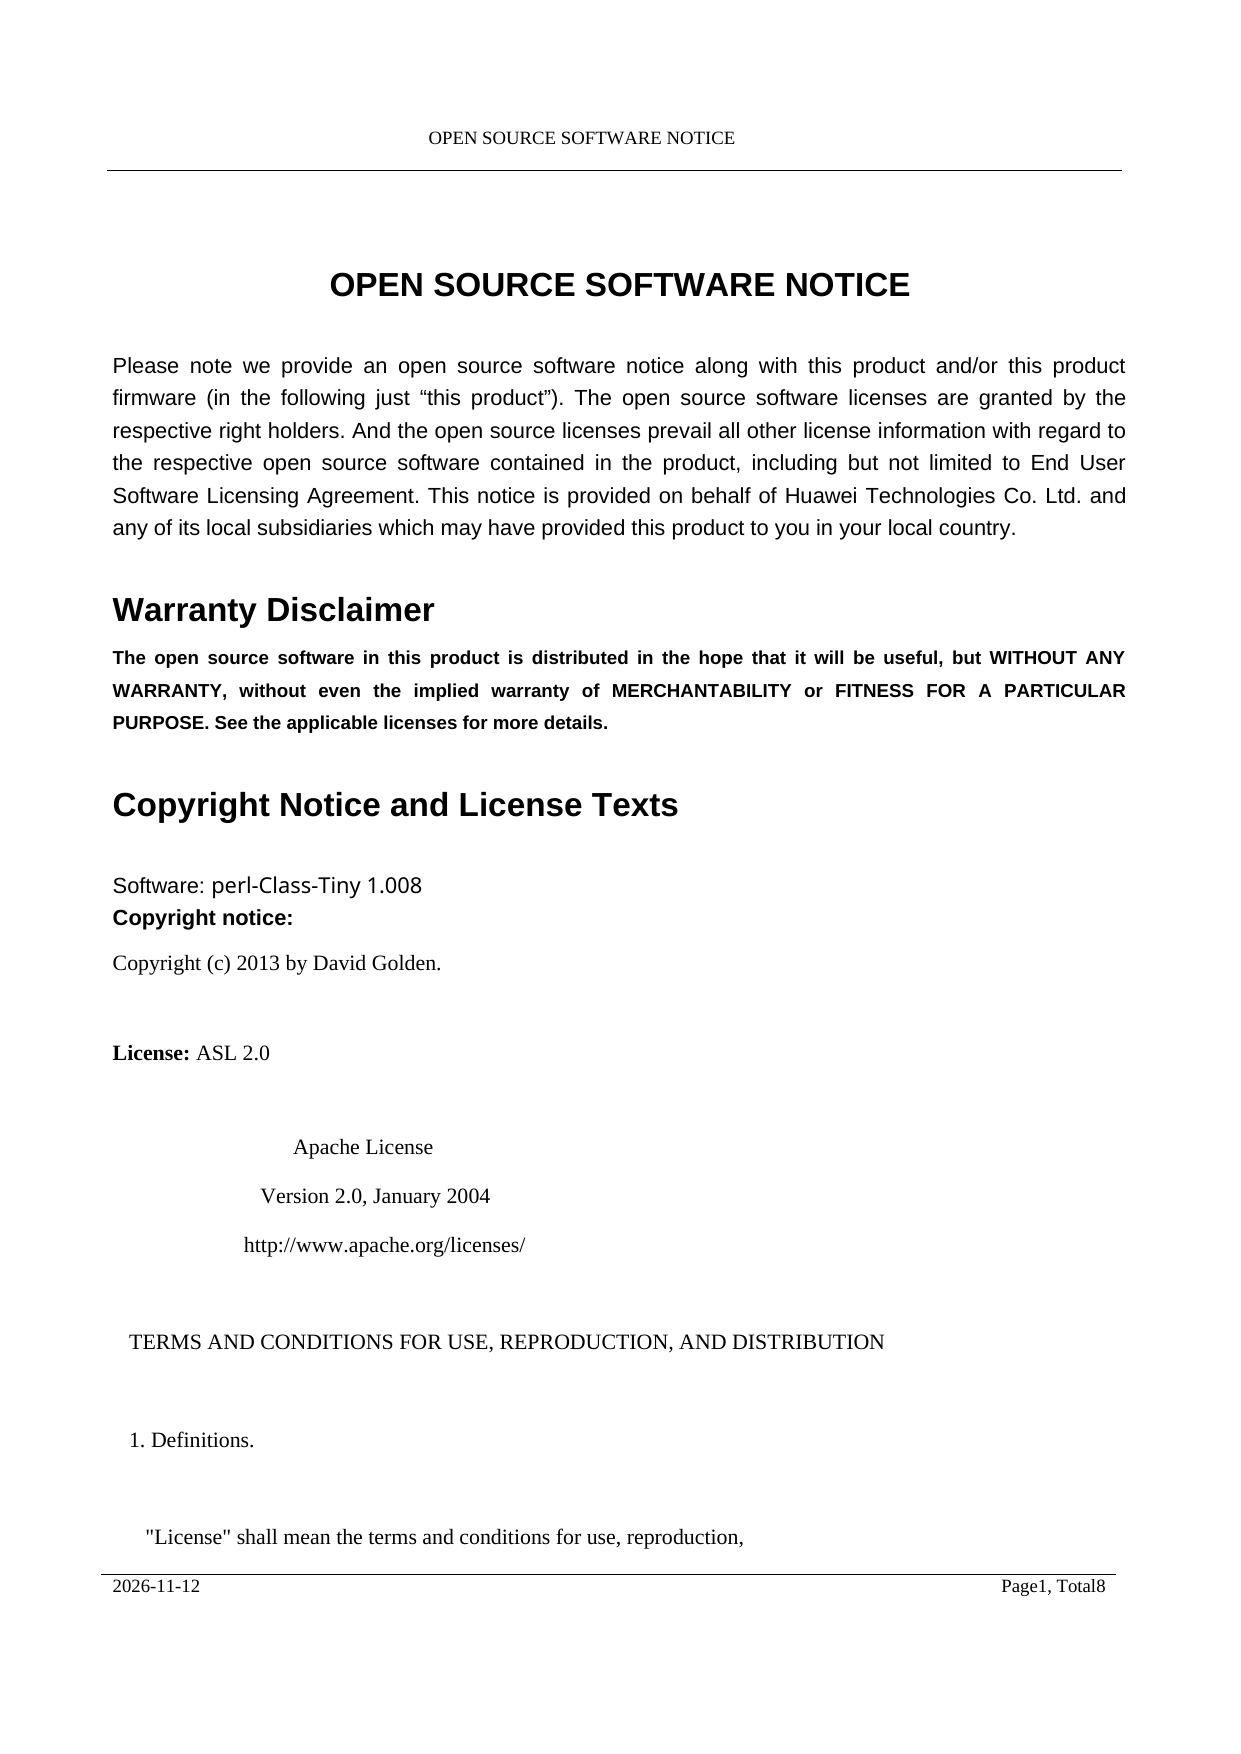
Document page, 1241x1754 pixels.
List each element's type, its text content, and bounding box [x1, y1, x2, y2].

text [112, 1082, 1128, 1553]
text The open source software in this product is distributed in the hope that it will be useful, but WITHOUT ANY WARRANTY, without even the implied warranty of MERCHANTABILITY or FITNESS FOR A PARTICULAR PURPOSE. See the applicable licenses for more details. [112, 641, 1128, 739]
text Copyright (c) 2013 by David Golden. [112, 947, 1128, 979]
text Warranty Disclaimer [112, 576, 1128, 641]
text License: ASL 2.0 [112, 1037, 1128, 1069]
text Copyright Notice and License Texts [112, 771, 1128, 836]
text OPEN SOURCE SOFTWARE NOTICE [112, 251, 1128, 316]
text Copyright notice: [112, 901, 1128, 934]
text Software: perl-Class-Tiny 1.008 [112, 869, 1128, 901]
text Please note we provide an open source software notice along with this product and/or this product firmware (in the following just “this product”). The open source software licenses are granted by the respective right holders. And the open source licenses prevail all other license information with regard to the respective open source software contained in the product, including but not limited to End User Software Licensing Agreement. This notice is provided on behalf of Huawei Technologies Co. Ltd. and any of its local subsidiaries which may have provided this product to you in your local country. [112, 349, 1128, 544]
